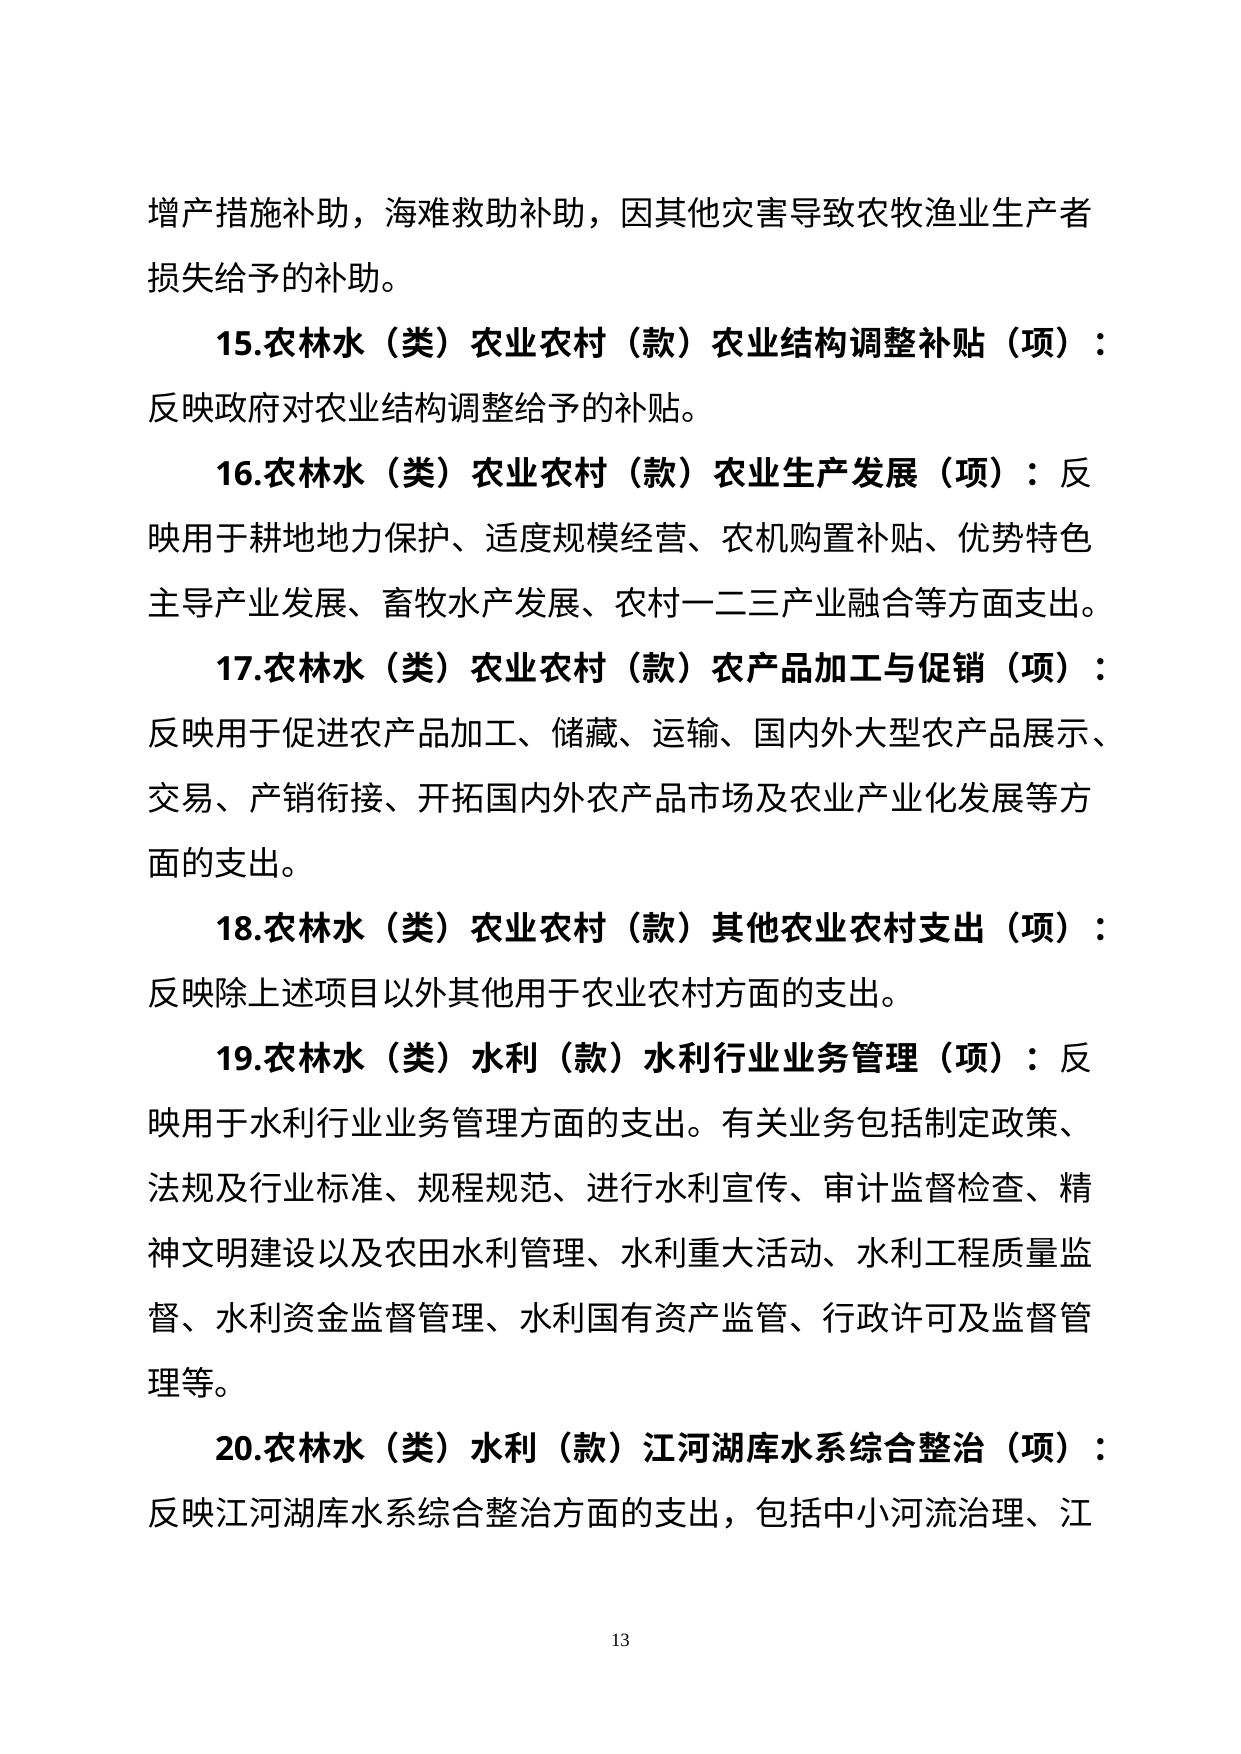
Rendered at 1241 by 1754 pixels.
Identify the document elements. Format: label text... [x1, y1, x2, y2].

text 18.农林水（类）农业农村（款）其他农业农村支出（项）：反映除上述项目以外其他用于农业农村方面的支出。 [148, 893, 1092, 1023]
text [148, 178, 1092, 308]
text 16.农林水（类）农业农村（款）农业生产发展（项）：反映用于耕地地力保护、适度规模经营、农机购置补贴、优势特色主导产业发展、畜牧水产发展、农村一二三产业融合等方面支出。 [148, 438, 1092, 633]
text 15.农林水（类）农业农村（款）农业结构调整补贴（项）：反映政府对农业结构调整给予的补贴。 [148, 308, 1092, 438]
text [148, 1413, 1092, 1543]
text 19.农林水（类）水利（款）水利行业业务管理（项）：反映用于水利行业业务管理方面的支出。有关业务包括制定政策、法规及行业标准、规程规范、进行水利宣传、审计监督检查、精神文明建设以及农田水利管理、水利重大活动、水利工程质量监督、水利资金监督管理、水利国有资产监管、行政许可及监督管理等。 [148, 1023, 1092, 1413]
text 17.农林水（类）农业农村（款）农产品加工与促销（项）：反映用于促进农产品加工、储藏、运输、国内外大型农产品展示、交易、产销衔接、开拓国内外农产品市场及农业产业化发展等方面的支出。 [148, 633, 1092, 893]
